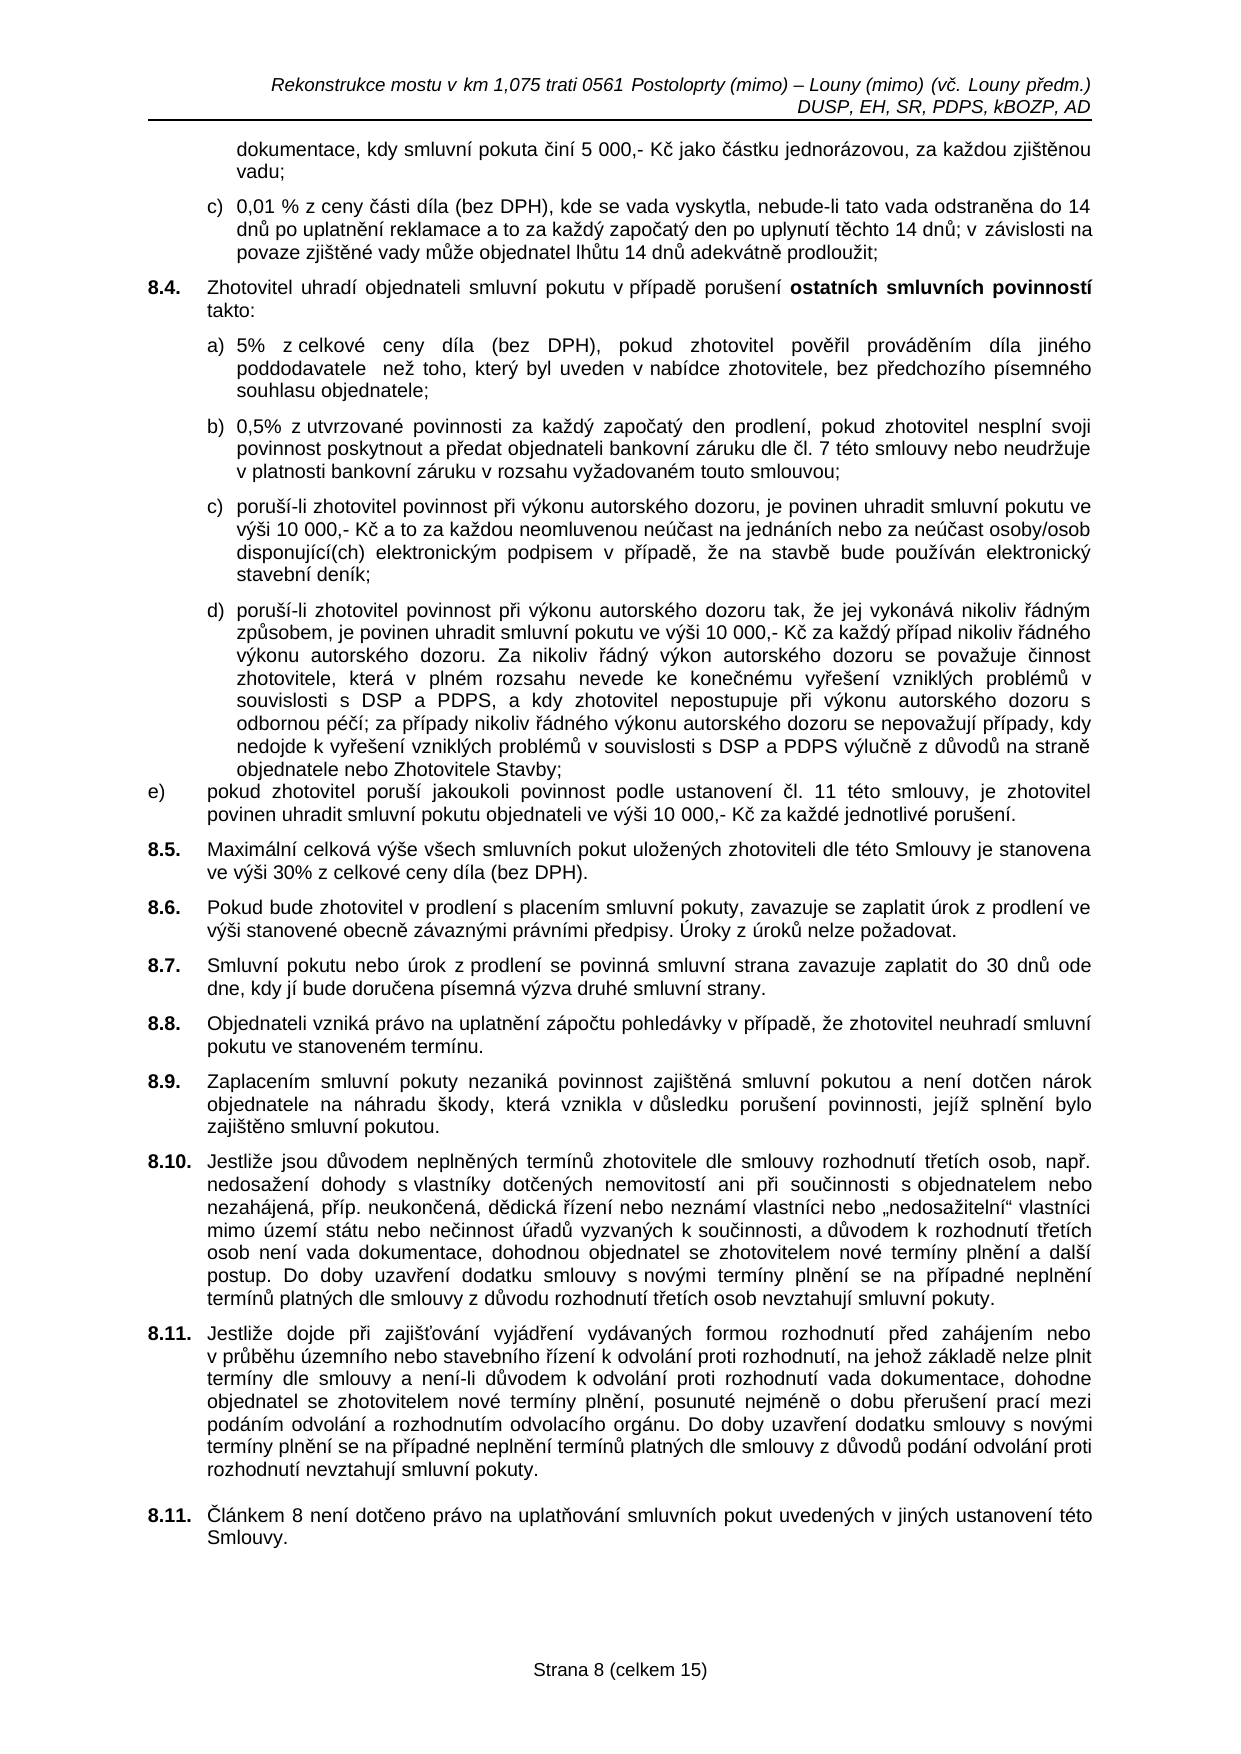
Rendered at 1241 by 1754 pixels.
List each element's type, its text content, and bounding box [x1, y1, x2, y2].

text 8.8. Objednateli vzniká právo na uplatnění zápočtu pohledávky v případě, že zhotovitel neuhradí smluvní pokutu ve stanoveném termínu. [148, 1012, 1092, 1057]
text 8.11. Jestliže dojde při zajišťování vyjádření vydávaných formou rozhodnutí před zahájením nebo v průběhu územního nebo stavebního řízení k odvolání proti rozhodnutí, na jehož základě nelze plnit termíny dle smlouvy a není-li důvodem k odvolání proti rozhodnutí vada dokumentace, dohodne objednatel se zhotovitelem nové termíny plnění, posunuté nejméně o dobu přerušení prací mezi podáním odvolání a rozhodnutím odvolacího orgánu. Do doby uzavření dodatku smlouvy s novými termíny plnění se na případné neplnění termínů platných dle smlouvy z důvodů podání odvolání proti rozhodnutí nevztahují smluvní pokuty. [148, 1322, 1092, 1481]
text e) pokud zhotovitel poruší jakoukoli povinnost podle ustanovení čl. 11 této smlouvy, je zhotovitel povinen uhradit smluvní pokutu objednateli ve výši 10 000,- Kč za každé jednotlivé porušení. [148, 780, 1092, 826]
text 8.6. Pokud bude zhotovitel v prodlení s placením smluvní pokuty, zavazuje se zaplatit úrok z prodlení ve výši stanovené obecně závaznými právními předpisy. Úroky z úroků nelze požadovat. [148, 896, 1092, 941]
text b) 0,5% z utvrzované povinnosti za každý započatý den prodlení, pokud zhotovitel nesplní svoji povinnost poskytnout a předat objednateli bankovní záruku dle čl. 7 této smlouvy nebo neudržuje v platnosti bankovní záruku v rozsahu vyžadovaném touto smlouvou; [207, 414, 1092, 483]
subtitle 8.4. Zhotovitel uhradí objednateli smluvní pokutu v případě porušení ostatních smluvních povinností takto: [148, 276, 1092, 321]
text d) poruší-li zhotovitel povinnost při výkonu autorského dozoru tak, že jej vykonává nikoliv řádným způsobem, je povinen uhradit smluvní pokutu ve výši 10 000,- Kč za každý případ nikoliv řádného výkonu autorského dozoru. Za nikoliv řádný výkon autorského dozoru se považuje činnost zhotovitele, která v plném rozsahu nevede ke konečnému vyřešení vzniklých problémů v souvislosti s DSP a PDPS, a kdy zhotovitel nepostupuje při výkonu autorského dozoru s odbornou péčí; za případy nikoliv řádného výkonu autorského dozoru se nepovažují případy, kdy nedojde k vyřešení vzniklých problémů v souvislosti s DSP a PDPS výlučně z důvodů na straně objednatele nebo Zhotovitele Stavby; [207, 598, 1092, 780]
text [207, 137, 1092, 183]
text 8.10. Jestliže jsou důvodem neplněných termínů zhotovitele dle smlouvy rozhodnutí třetích osob, např. nedosažení dohody s vlastníky dotčených nemovitostí ani při součinnosti s objednatelem nebo nezahájená, příp. neukončená, dědická řízení nebo neznámí vlastníci nebo „nedosažitelní“ vlastníci mimo území státu nebo nečinnost úřadů vyzvaných k součinnosti, a důvodem k rozhodnutí třetích osob není vada dokumentace, dohodnou objednatel se zhotovitelem nové termíny plnění a další postup. Do doby uzavření dodatku smlouvy s novými termíny plnění se na případné neplnění termínů platných dle smlouvy z důvodu rozhodnutí třetích osob nevztahují smluvní pokuty. [148, 1150, 1092, 1309]
text 8.5. Maximální celková výše všech smluvních pokut uložených zhotoviteli dle této Smlouvy je stanovena ve výši 30% z celkové ceny díla (bez DPH). [148, 838, 1092, 883]
text 8.11. Článkem 8 není dotčeno právo na uplatňování smluvních pokut uvedených v jiných ustanovení této Smlouvy. [148, 1503, 1092, 1549]
text c) poruší-li zhotovitel povinnost při výkonu autorského dozoru, je povinen uhradit smluvní pokutu ve výši 10 000,- Kč a to za každou neomluvenou neúčast na jednáních nebo za neúčast osoby/osob disponující(ch) elektronickým podpisem v případě, že na stavbě bude používán elektronický stavební deník; [207, 495, 1092, 586]
text 8.9. Zaplacením smluvní pokuty nezaniká povinnost zajištěná smluvní pokutou a není dotčen nárok objednatele na náhradu škody, která vznikla v důsledku porušení povinnosti, jejíž splnění bylo zajištěno smluvní pokutou. [148, 1070, 1092, 1138]
text c) 0,01 % z ceny části díla (bez DPH), kde se vada vyskytla, nebude-li tato vada odstraněna do 14 dnů po uplatnění reklamace a to za každý započatý den po uplynutí těchto 14 dnů; v závislosti na povaze zjištěné vady může objednatel lhůtu 14 dnů adekvátně prodloužit; [207, 195, 1092, 263]
text a) 5% z celkové ceny díla (bez DPH), pokud zhotovitel pověřil prováděním díla jiného poddodavatele než toho, který byl uveden v nabídce zhotovitele, bez předchozího písemného souhlasu objednatele; [207, 334, 1092, 402]
text 8.7. Smluvní pokutu nebo úrok z prodlení se povinná smluvní strana zavazuje zaplatit do 30 dnů ode dne, kdy jí bude doručena písemná výzva druhé smluvní strany. [148, 954, 1092, 999]
